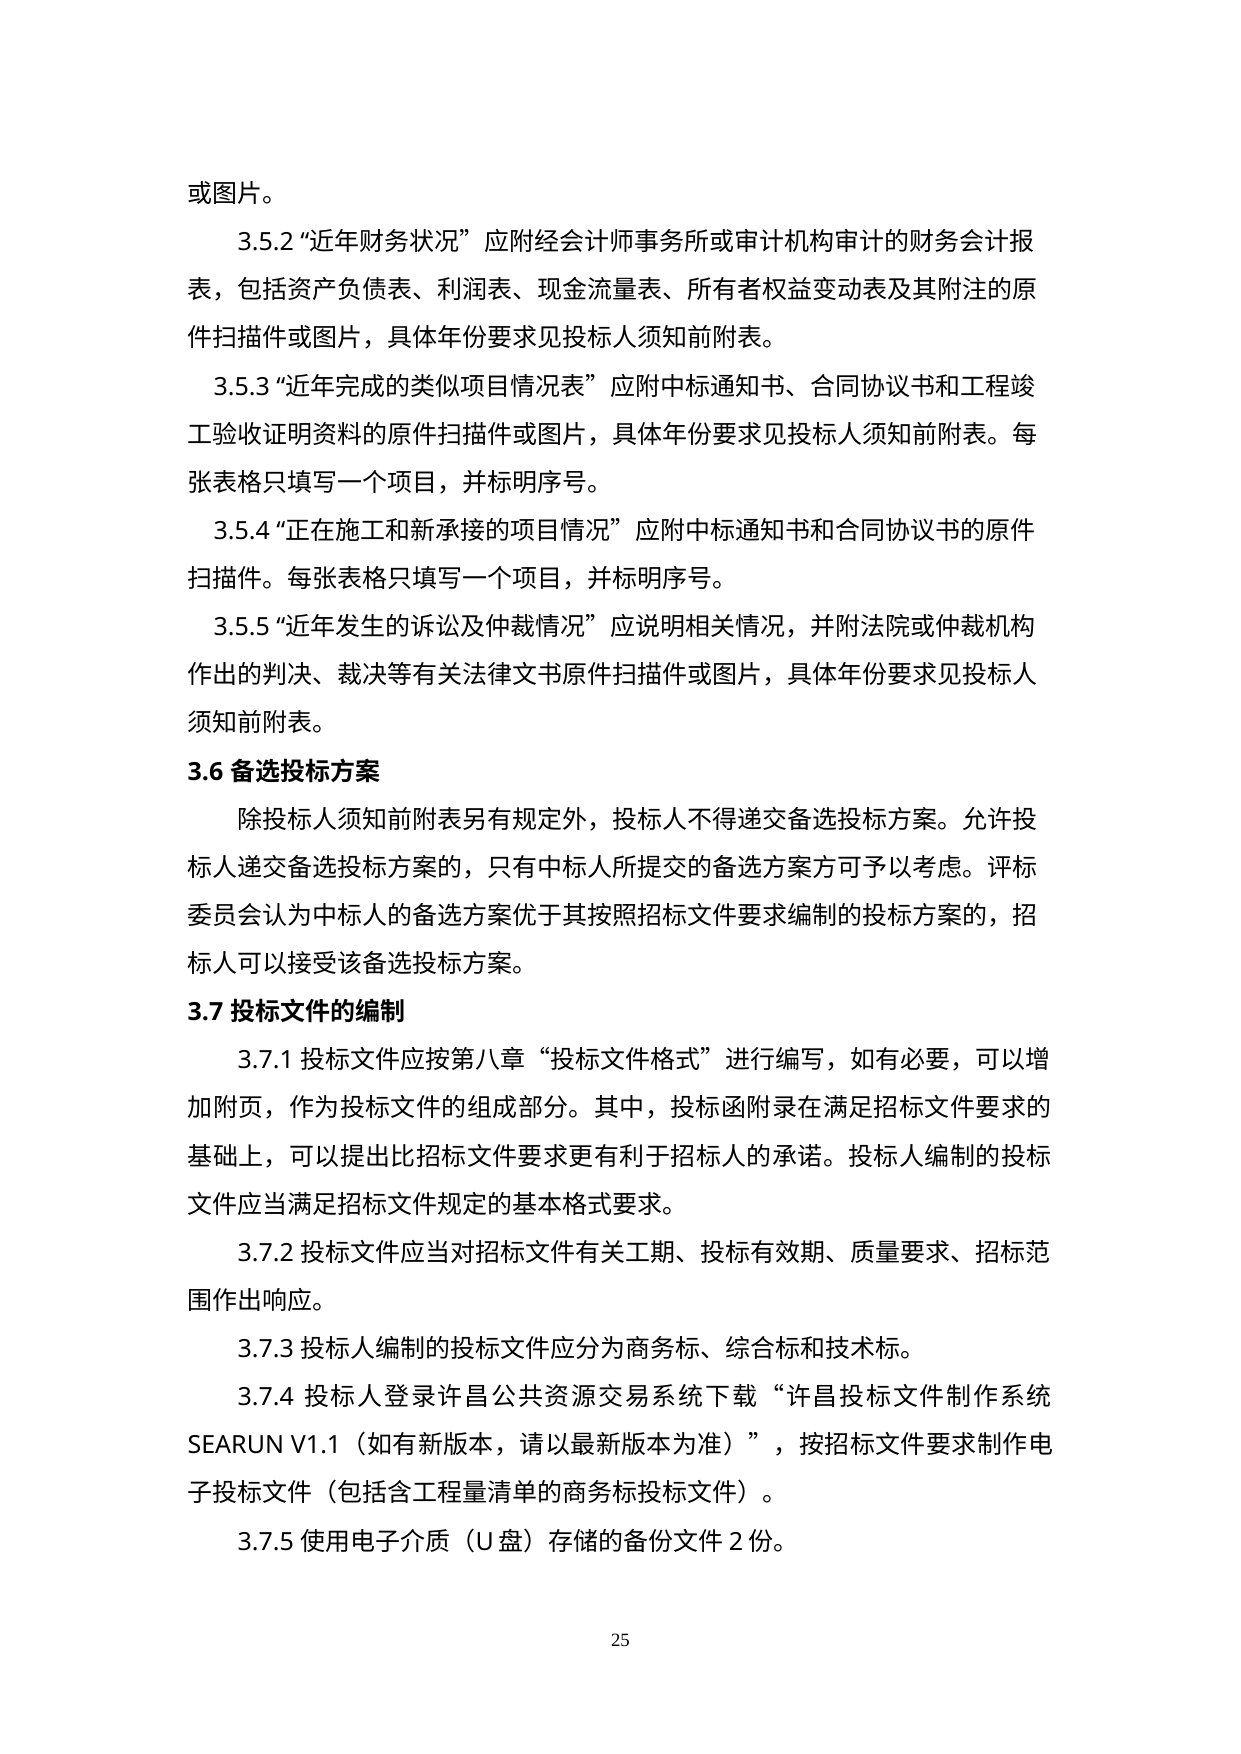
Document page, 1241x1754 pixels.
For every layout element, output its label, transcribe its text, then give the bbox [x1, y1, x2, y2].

text 3.7.3 投标人编制的投标文件应分为商务标、综合标和技术标。 [187, 1323, 1053, 1371]
text 3.7.2 投标文件应当对招标文件有关工期、投标有效期、质量要求、招标范围作出响应。 [187, 1226, 1053, 1323]
text 3.5.3 “近年完成的类似项目情况表”应附中标通知书、合同协议书和工程竣工验收证明资料的原件扫描件或图片，具体年份要求见投标人须知前附表。每张表格只填写一个项目，并标明序号。 [187, 360, 1053, 504]
text 3.6 备选投标方案 [187, 745, 1053, 793]
text 3.5.2 “近年财务状况”应附经会计师事务所或审计机构审计的财务会计报表，包括资产负债表、利润表、现金流量表、所有者权益变动表及其附注的原件扫描件或图片，具体年份要求见投标人须知前附表。 [187, 216, 1053, 360]
text 3.7.5 使用电子介质（U盘）存储的备份文件2份。 [187, 1515, 1053, 1563]
text 除投标人须知前附表另有规定外，投标人不得递交备选投标方案。允许投标人递交备选投标方案的，只有中标人所提交的备选方案方可予以考虑。评标委员会认为中标人的备选方案优于其按照招标文件要求编制的投标方案的，招标人可以接受该备选投标方案。 [187, 793, 1053, 986]
text 3.5.5 “近年发生的诉讼及仲裁情况”应说明相关情况，并附法院或仲裁机构作出的判决、裁决等有关法律文书原件扫描件或图片，具体年份要求见投标人须知前附表。 [187, 601, 1053, 745]
text 3.7.4 投标人登录许昌公共资源交易系统下载“许昌投标文件制作系统SEARUN V1.1（如有新版本，请以最新版本为准）”，按招标文件要求制作电子投标文件（包括含工程量清单的商务标投标文件）。 [187, 1371, 1053, 1515]
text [187, 168, 1053, 216]
text 3.7.1 投标文件应按第八章“投标文件格式”进行编写，如有必要，可以增加附页，作为投标文件的组成部分。其中，投标函附录在满足招标文件要求的基础上，可以提出比招标文件要求更有利于招标人的承诺。投标人编制的投标文件应当满足招标文件规定的基本格式要求。 [187, 1034, 1053, 1226]
text 3.7 投标文件的编制 [187, 986, 1053, 1034]
text 3.5.4 “正在施工和新承接的项目情况”应附中标通知书和合同协议书的原件扫描件。每张表格只填写一个项目，并标明序号。 [187, 504, 1053, 601]
